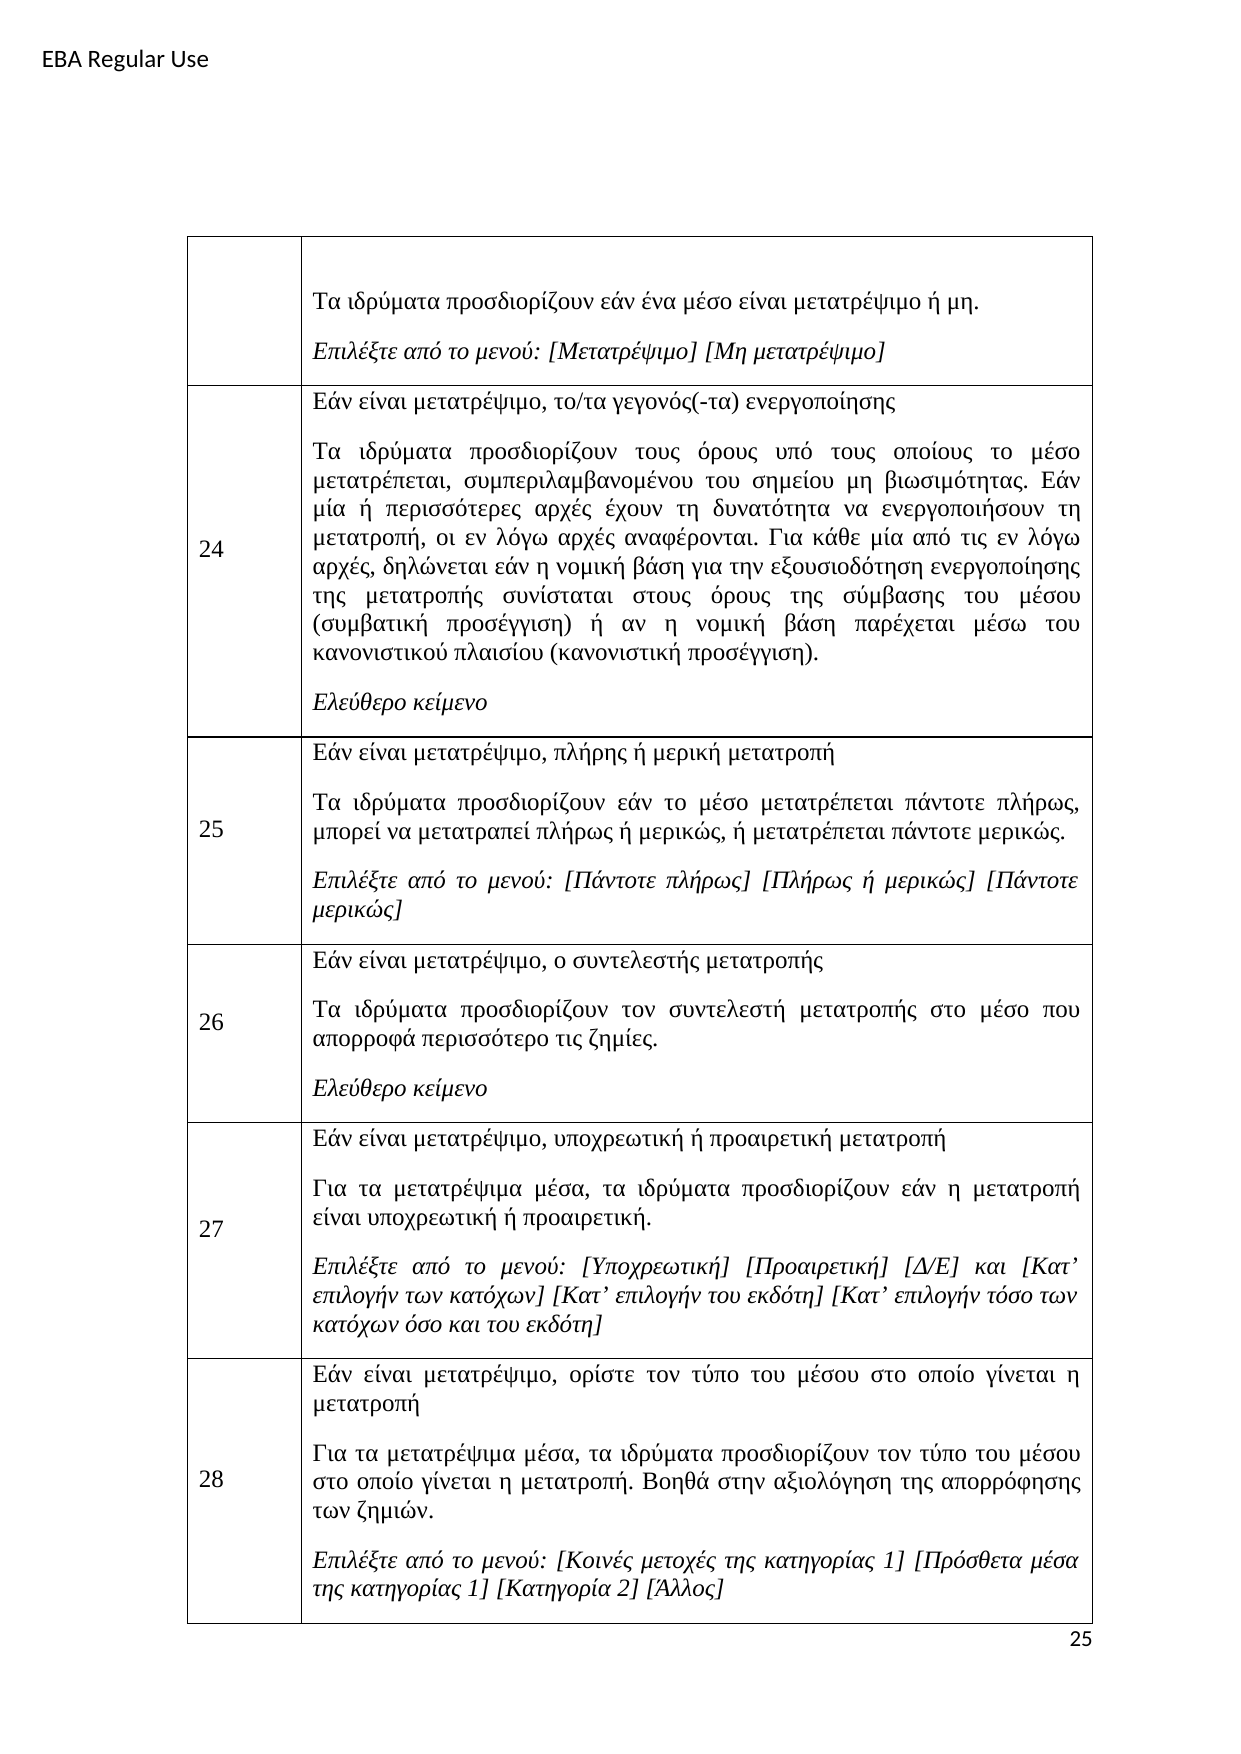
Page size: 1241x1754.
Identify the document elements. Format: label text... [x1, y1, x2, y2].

table_cell Εάν είναι μετατρέψιμο, υποχρεωτική ή προαιρετική μετατροπή Για τα μετατρέψιμα μέσα, τα ιδρύματα προσδιορίζουν εάν η μετατροπή είναι υποχρεωτική ή προαιρετική. Επιλέξτε από το μενού: [Υποχρεωτική] [Προαιρετική] [Δ/Ε] και [Κατ’ επιλογήν των κατόχων] [Κατ’ επιλογήν του εκδότη] [Κατ’ επιλογήν τόσο των κατόχων όσο και του εκδότη] [302, 1123, 1092, 1358]
table_cell Εάν είναι μετατρέψιμο, ορίστε τον τύπο του μέσου στο οποίο γίνεται η μετατροπή Για τα μετατρέψιμα μέσα, τα ιδρύματα προσδιορίζουν τον τύπο του μέσου στο οποίο γίνεται η μετατροπή. Βοηθά στην αξιολόγηση της απορρόφησης των ζημιών. Επιλέξτε από το μενού: [Κοινές μετοχές της κατηγορίας 1] [Πρόσθετα μέσα της κατηγορίας 1] [Κατηγορία 2] [Άλλος] [302, 1359, 1092, 1623]
table_cell Εάν είναι μετατρέψιμο, ο συντελεστής μετατροπής Τα ιδρύματα προσδιορίζουν τον συντελεστή μετατροπής στο μέσο που απορροφά περισσότερο τις ζημίες. Ελεύθερο κείμενο [302, 945, 1092, 1122]
table_cell Εάν είναι μετατρέψιμο, το/τα γεγονός(-τα) ενεργοποίησης Τα ιδρύματα προσδιορίζουν τους όρους υπό τους οποίους το μέσο μετατρέπεται, συμπεριλαμβανομένου του σημείου μη βιωσιμότητας. Εάν μία ή περισσότερες αρχές έχουν τη δυνατότητα να ενεργοποιήσουν τη μετατροπή, οι εν λόγω αρχές αναφέρονται. Για κάθε μία από τις εν λόγω αρχές, δηλώνεται εάν η νομική βάση για την εξουσιοδότηση ενεργοποίησης της μετατροπής συνίσταται στους όρους της σύμβασης του μέσου (συμβατική προσέγγιση) ή αν η νομική βάση παρέχεται μέσω του κανονιστικού πλαισίου (κανονιστική προσέγγιση). Ελεύθερο κείμενο [302, 386, 1092, 736]
table_cell 24 [188, 386, 301, 736]
table_cell 27 [188, 1123, 301, 1358]
table_cell Εάν είναι μετατρέψιμο, πλήρης ή μερική μετατροπή Τα ιδρύματα προσδιορίζουν εάν το μέσο μετατρέπεται πάντοτε πλήρως, μπορεί να μετατραπεί πλήρως ή μερικώς, ή μετατρέπεται πάντοτε μερικώς. Επιλέξτε από το μενού: [Πάντοτε πλήρως] [Πλήρως ή μερικώς] [Πάντοτε μερικώς] [302, 738, 1092, 944]
table_cell 23 [188, 237, 301, 385]
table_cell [302, 237, 1092, 385]
table_cell 25 [188, 738, 301, 944]
table_cell 26 [188, 945, 301, 1122]
table_cell 28 [188, 1359, 301, 1623]
